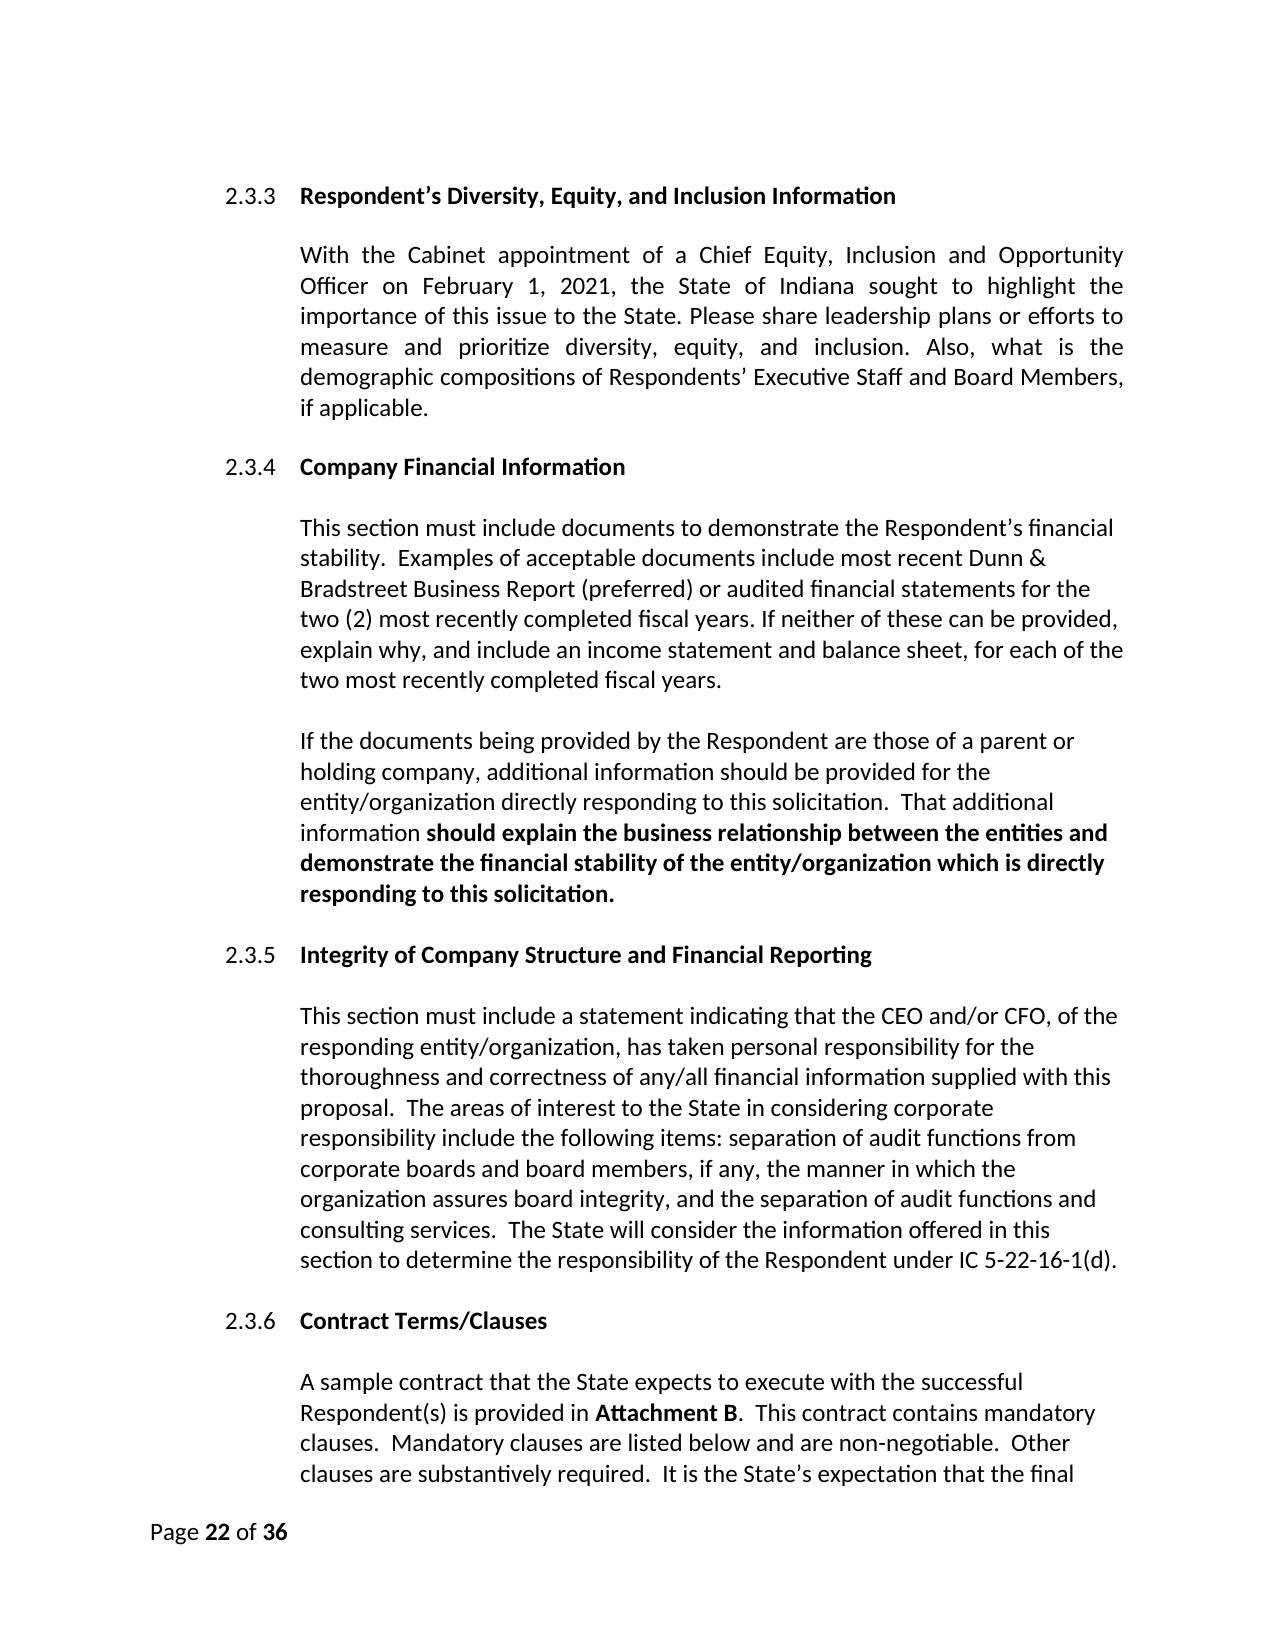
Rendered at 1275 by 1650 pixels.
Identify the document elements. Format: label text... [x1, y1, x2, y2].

subtitle 2.3.3 Respondent’s Diversity, Equity, and Inclusion Information [225, 181, 1125, 211]
subtitle 2.3.5 Integrity of Company Structure and Financial Reporting [225, 939, 1125, 970]
text This section must include a statement indicating that the CEO and/or CFO, of the responding entity/organization, has taken personal responsibility for the thoroughness and correctness of any/all financial information supplied with this proposal. The areas of interest to the State in considering corporate responsibility include the following items: separation of audit functions from corporate boards and board members, if any, the manner in which the organization assures board integrity, and the separation of audit functions and consulting services. The State will consider the information offered in this section to determine the responsibility of the Respondent under IC 5-22-16-1(d). [300, 1000, 1125, 1275]
subtitle 2.3.4 Company Financial Information [225, 451, 1125, 481]
subtitle 2.3.6 Contract Terms/Clauses [225, 1305, 1125, 1336]
text If the documents being provided by the Respondent are those of a parent or holding company, additional information should be provided for the entity/organization directly responding to this solicitation. That additional information should explain the business relationship between the entities and demonstrate the financial stability of the entity/organization which is directly responding to this solicitation. [300, 726, 1125, 909]
text With the Cabinet appointment of a Chief Equity, Inclusion and Opportunity Officer on February 1, 2021, the State of Indiana sought to highlight the importance of this issue to the State. Please share leadership plans or efforts to measure and prioritize diversity, equity, and inclusion. Also, what is the demographic compositions of Respondents’ Executive Staff and Board Members, if applicable. [234, 239, 1125, 422]
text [300, 1366, 1125, 1488]
text This section must include documents to demonstrate the Respondent’s financial stability. Examples of acceptable documents include most recent Dunn & Bradstreet Business Report (preferred) or audited financial statements for the two (2) most recently completed fiscal years. If neither of these can be provided, explain why, and include an income statement and balance sheet, for each of the two most recently completed fiscal years. [300, 512, 1125, 695]
